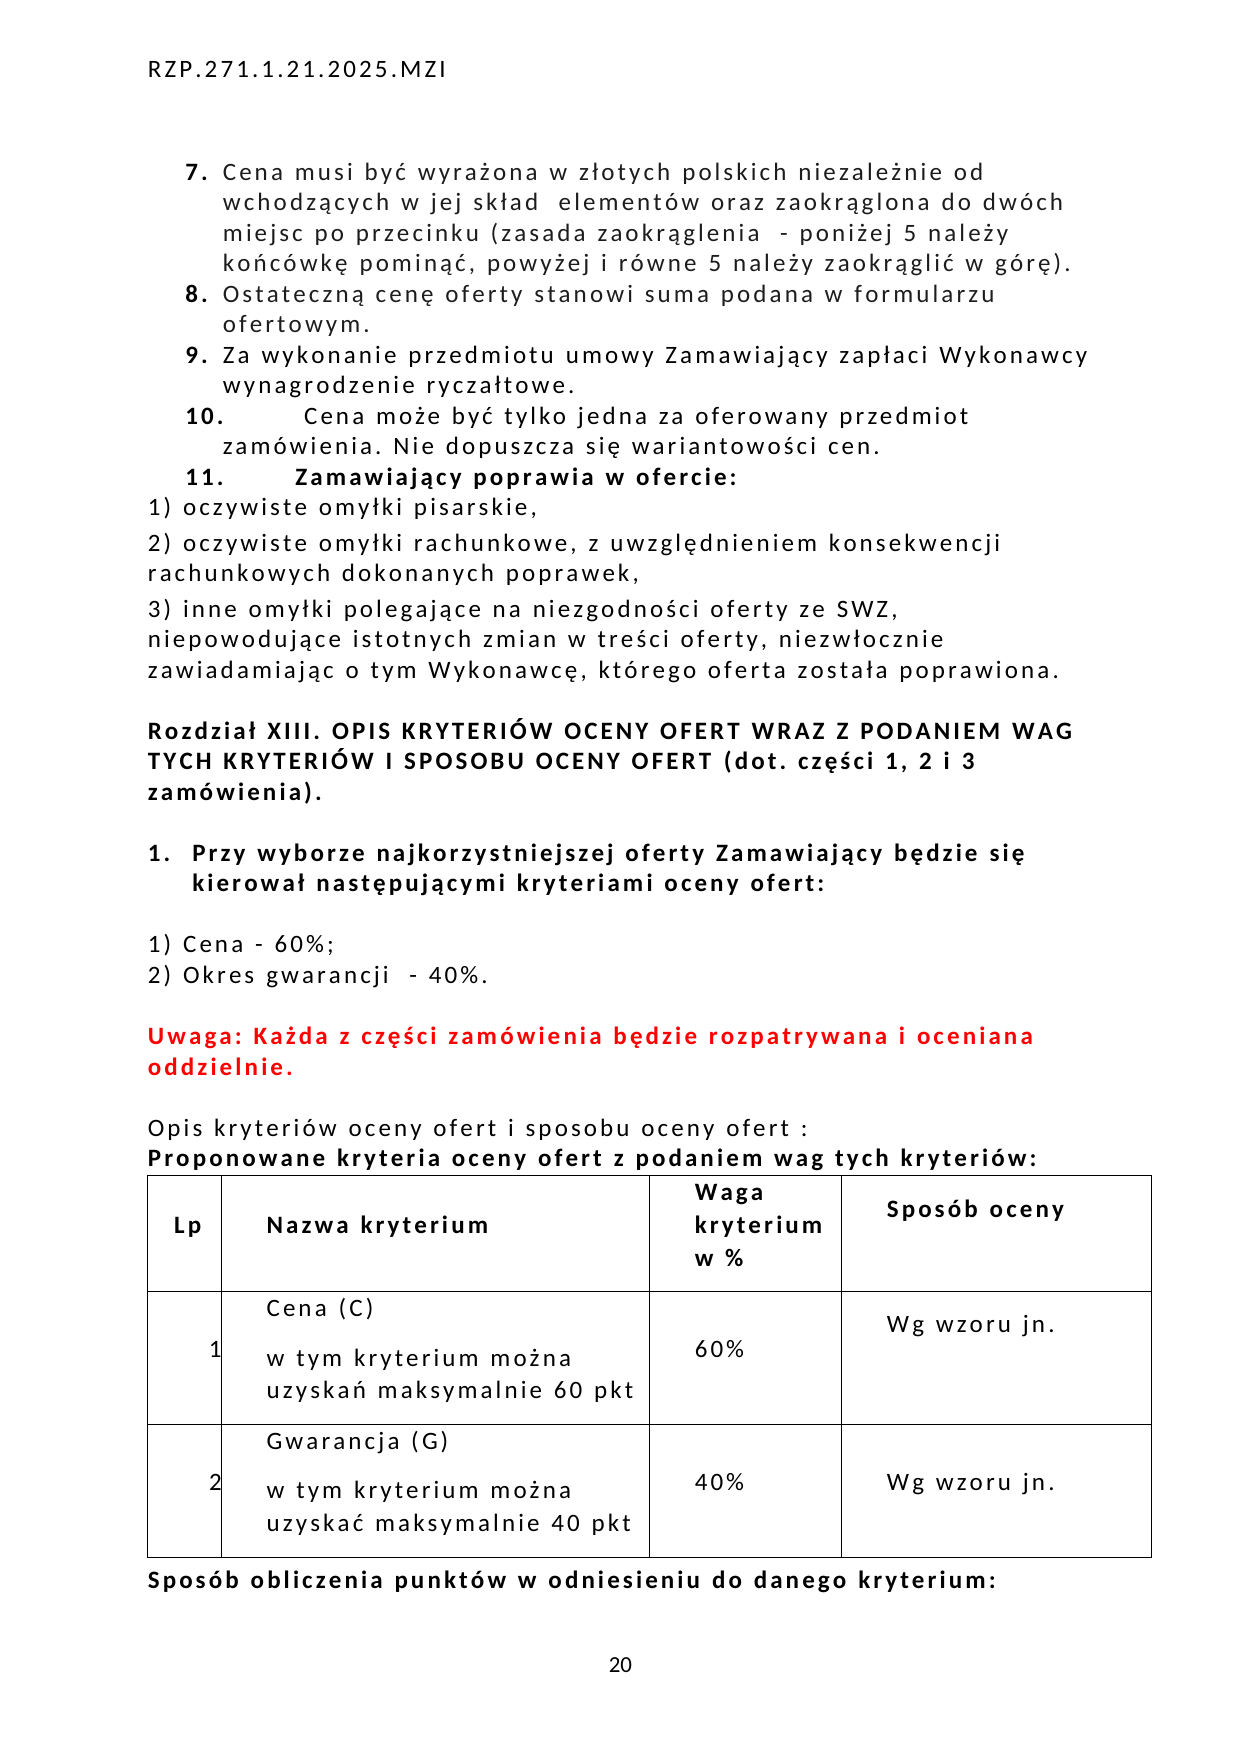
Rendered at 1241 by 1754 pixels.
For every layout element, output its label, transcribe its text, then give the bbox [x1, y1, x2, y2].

table_header Nazwa kryterium [222, 1176, 649, 1291]
text Opis kryteriów oceny ofert i sposobu oceny ofert : [148, 1112, 1093, 1142]
text Proponowane kryteria oceny ofert z podaniem wag tych kryteriów: [148, 1142, 1093, 1173]
text 2) Okres gwarancji - 40%. [148, 959, 1093, 990]
table_cell Gwarancja (G) w tym kryterium można uzyskać maksymalnie 40 pkt [222, 1425, 649, 1557]
list Za wykonanie przedmiotu umowy Zamawiający zapłaci Wykonawcy wynagrodzenie ryczałtowe. [185, 339, 1093, 400]
table_header Waga kryterium w % [650, 1176, 841, 1291]
table_cell 60% [650, 1292, 841, 1424]
table_cell 2 [148, 1425, 221, 1557]
text Sposób obliczenia punktów w odniesieniu do danego kryterium: [148, 1558, 1093, 1595]
table_cell Wg wzoru jn. [842, 1292, 1151, 1424]
table_cell 40% [650, 1425, 841, 1557]
list 1. Przy wyborze najkorzystniejszej oferty Zamawiający będzie się kierował następującymi kryteriami oceny ofert: [148, 837, 1093, 898]
text 1) oczywiste omyłki pisarskie, [148, 492, 1093, 522]
text 1) Cena - 60%; [148, 929, 1093, 959]
text Uwaga: Każda z części zamówienia będzie rozpatrywana i oceniana oddzielnie. [148, 1020, 1093, 1081]
table_header Sposób oceny [842, 1176, 1151, 1291]
table_header Lp [148, 1176, 221, 1291]
list Zamawiający poprawia w ofercie: [185, 461, 1093, 492]
list Ostateczną cenę oferty stanowi suma podana w formularzu ofertowym. [185, 278, 1093, 339]
table_cell 1 [148, 1292, 221, 1424]
text Rozdział XIII. OPIS KRYTERIÓW OCENY OFERT WRAZ Z PODANIEM WAG TYCH KRYTERIÓW I SPOSOBU OCENY OFERT (dot. części 1, 2 i 3 zamówienia). [148, 715, 1093, 807]
text 2) oczywiste omyłki rachunkowe, z uwzględnieniem konsekwencji rachunkowych dokonanych poprawek, [148, 527, 1093, 588]
list Cena musi być wyrażona w złotych polskich niezależnie od wchodzących w jej skład elementów oraz zaokrąglona do dwóch miejsc po przecinku (zasada zaokrąglenia - poniżej 5 należy końcówkę pominąć, powyżej i równe 5 należy zaokrąglić w górę). [185, 156, 1093, 278]
table_cell Cena (C) w tym kryterium można uzyskań maksymalnie 60 pkt [222, 1292, 649, 1424]
list Cena może być tylko jedna za oferowany przedmiot zamówienia. Nie dopuszcza się wariantowości cen. [185, 400, 1093, 461]
table_cell Wg wzoru jn. [842, 1425, 1151, 1557]
text 3) inne omyłki polegające na niezgodności oferty ze SWZ, niepowodujące istotnych zmian w treści oferty, niezwłocznie zawiadamiając o tym Wykonawcę, którego oferta została poprawiona. [148, 593, 1093, 684]
